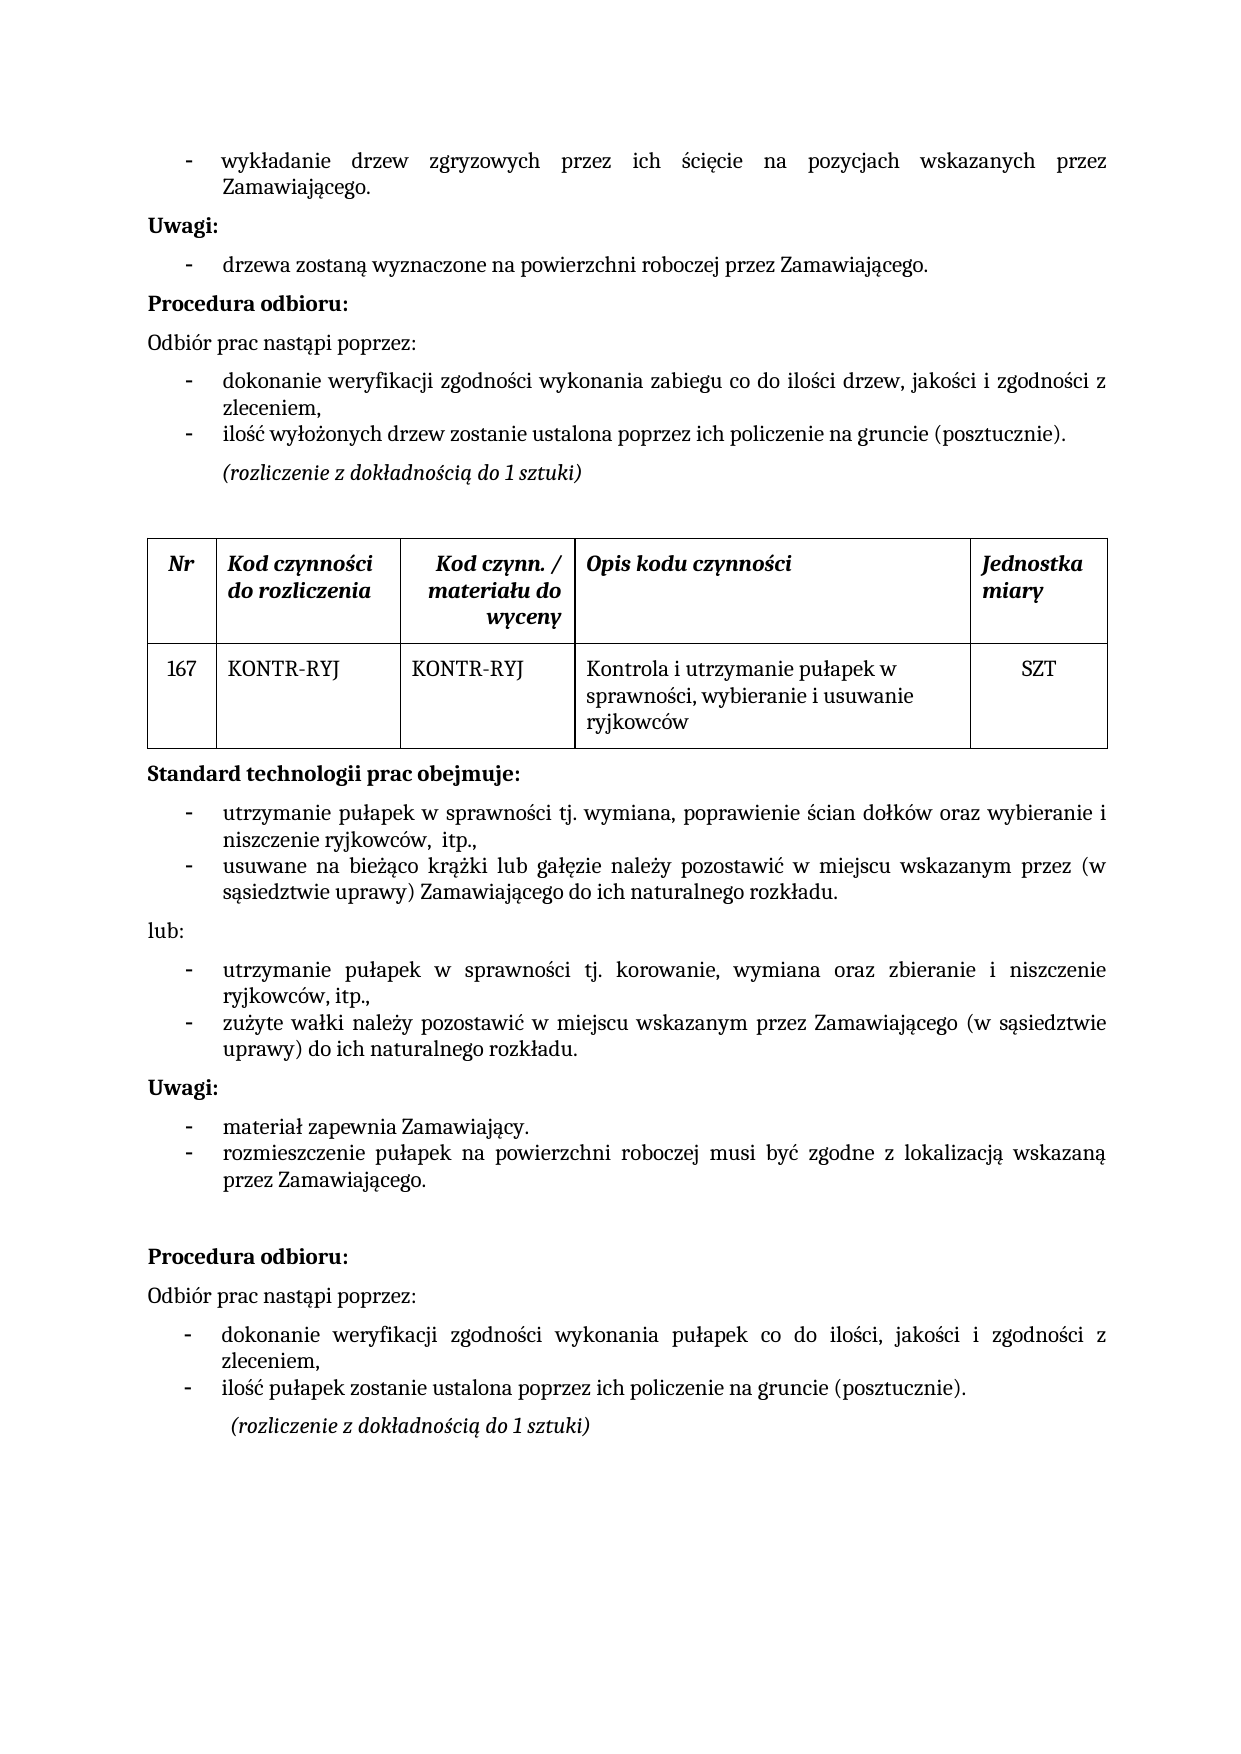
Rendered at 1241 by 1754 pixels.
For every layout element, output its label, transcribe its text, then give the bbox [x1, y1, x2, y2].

list drzewa zostaną wyznaczone na powierzchni roboczej przez Zamawiającego. [185, 252, 1107, 278]
text Odbiór prac nastąpi poprzez: [148, 329, 1107, 356]
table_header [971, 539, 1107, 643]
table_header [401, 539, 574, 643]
text Standard technologii prac obejmuje: [148, 761, 1107, 788]
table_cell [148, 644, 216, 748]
list usuwane na bieżąco krążki lub gałęzie należy pozostawić w miejscu wskazanym przez (w sąsiedztwie uprawy) Zamawiającego do ich naturalnego rozkładu. [185, 853, 1107, 906]
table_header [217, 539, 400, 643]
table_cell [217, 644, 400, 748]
text (rozliczenie z dokładnością do 1 sztuki) [148, 460, 1107, 486]
list rozmieszczenie pułapek na powierzchni roboczej musi być zgodne z lokalizacją wskazaną przez Zamawiającego. [185, 1140, 1107, 1193]
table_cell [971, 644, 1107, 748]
text (rozliczenie z dokładnością do 1 sztuki) [156, 1413, 1107, 1440]
list ilość pułapek zostanie ustalona poprzez ich policzenie na gruncie (posztucznie). [184, 1374, 1107, 1401]
list dokonanie weryfikacji zgodności wykonania zabiegu co do ilości drzew, jakości i zgodności z zleceniem, [185, 368, 1107, 421]
list dokonanie weryfikacji zgodności wykonania pułapek co do ilości, jakości i zgodności z zleceniem, [184, 1322, 1107, 1374]
text Odbiór prac nastąpi poprzez: [148, 1283, 1107, 1309]
text Procedura odbioru: [148, 291, 1107, 317]
list wykładanie drzew zgryzowych przez ich ścięcie na pozycjach wskazanych przez Zamawiającego. [185, 148, 1107, 200]
text Procedura odbioru: [148, 1244, 1107, 1270]
text Uwagi: [148, 1075, 1107, 1101]
list utrzymanie pułapek w sprawności tj. korowanie, wymiana oraz zbieranie i niszczenie ryjkowców, itp., [185, 957, 1107, 1009]
text lub: [148, 918, 1107, 944]
list utrzymanie pułapek w sprawności tj. wymiana, poprawienie ścian dołków oraz wybieranie i niszczenie ryjkowców, itp., [185, 800, 1107, 853]
list materiał zapewnia Zamawiający. [185, 1114, 1107, 1140]
list ilość wyłożonych drzew zostanie ustalona poprzez ich policzenie na gruncie (posztucznie). [185, 421, 1107, 447]
list zużyte wałki należy pozostawić w miejscu wskazanym przez Zamawiającego (w sąsiedztwie uprawy) do ich naturalnego rozkładu. [185, 1009, 1107, 1062]
text Uwagi: [148, 213, 1107, 239]
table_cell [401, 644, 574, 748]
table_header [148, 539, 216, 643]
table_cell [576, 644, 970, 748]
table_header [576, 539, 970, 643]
